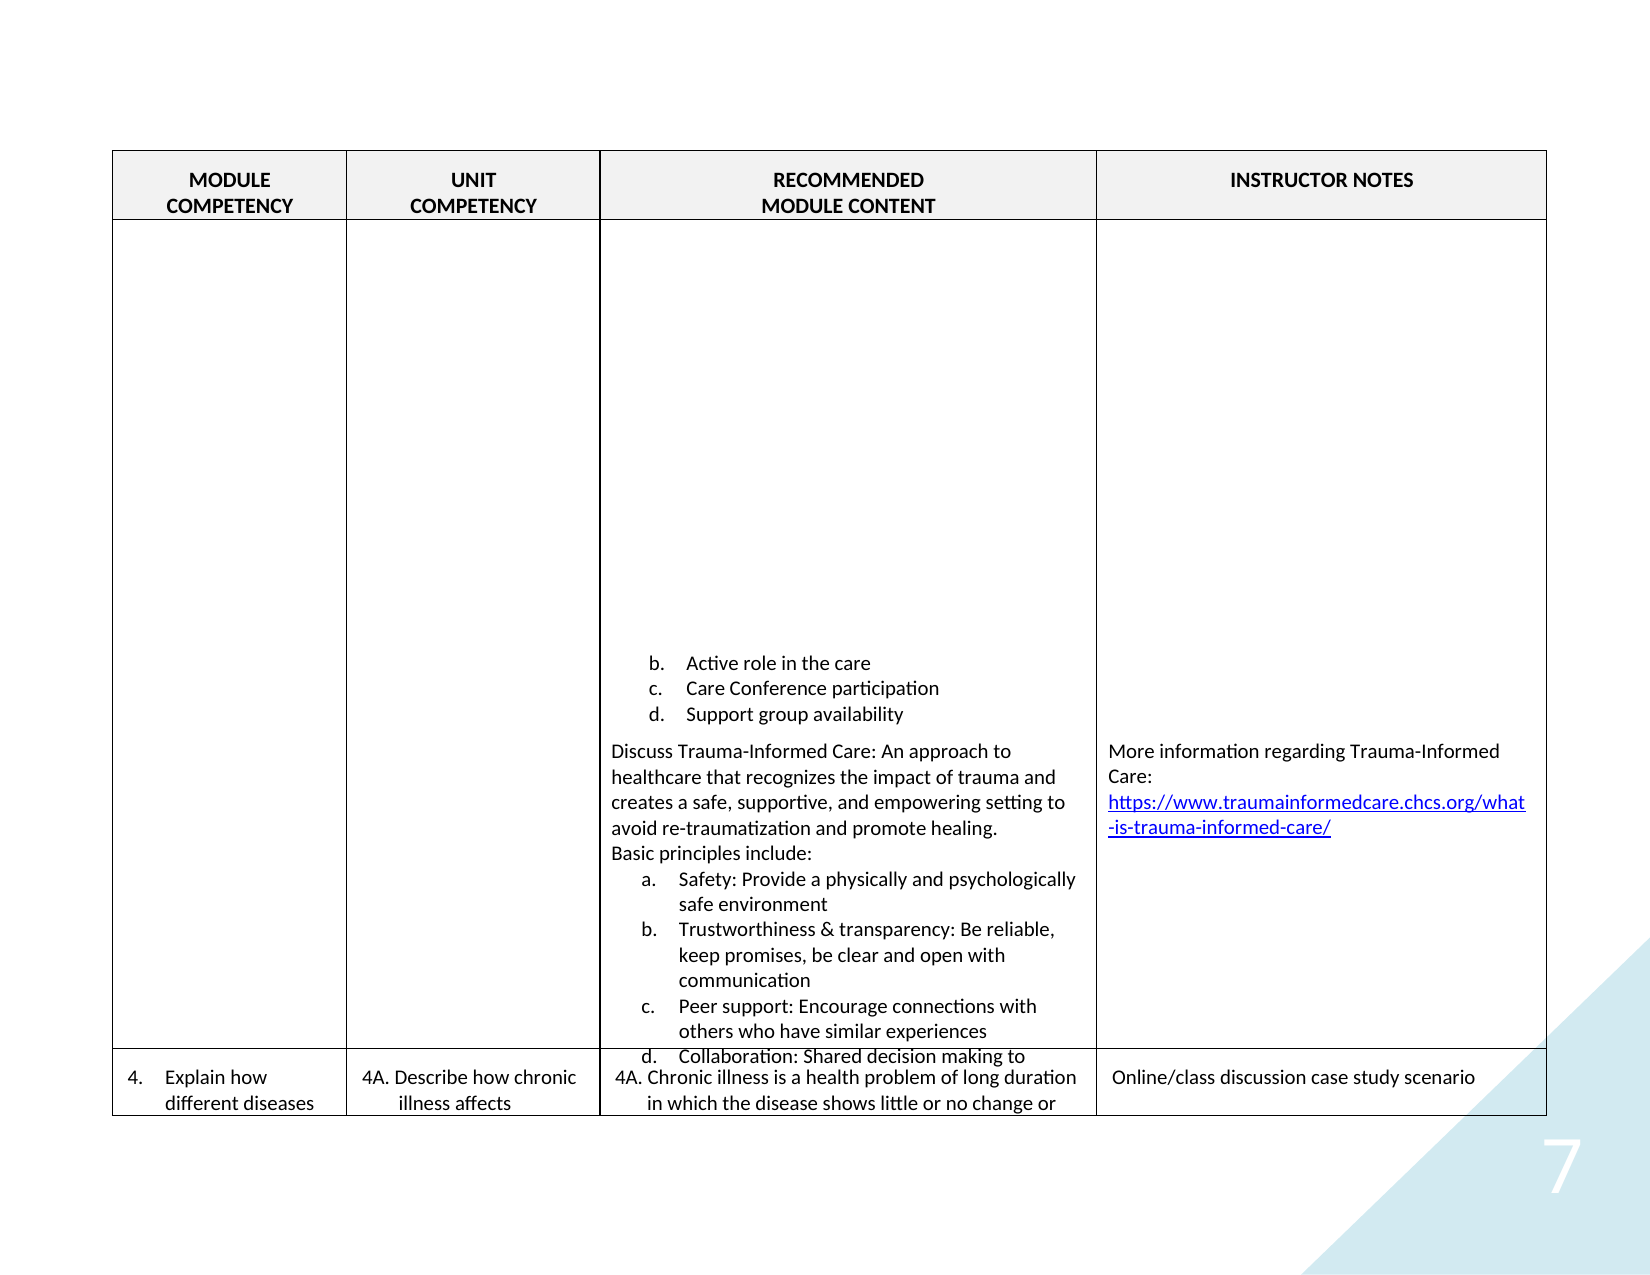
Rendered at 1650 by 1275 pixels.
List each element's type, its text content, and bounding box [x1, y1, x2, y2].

table_header UNIT COMPETENCY [347, 151, 599, 219]
table_header RECOMMENDED MODULE CONTENT [601, 151, 1096, 219]
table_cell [1097, 1049, 1546, 1115]
table_header INSTRUCTOR NOTES [1097, 151, 1546, 219]
table_header MODULE COMPETENCY [113, 151, 346, 219]
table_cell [113, 1049, 346, 1115]
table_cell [347, 1049, 599, 1115]
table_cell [347, 220, 599, 1048]
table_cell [601, 1049, 1096, 1115]
